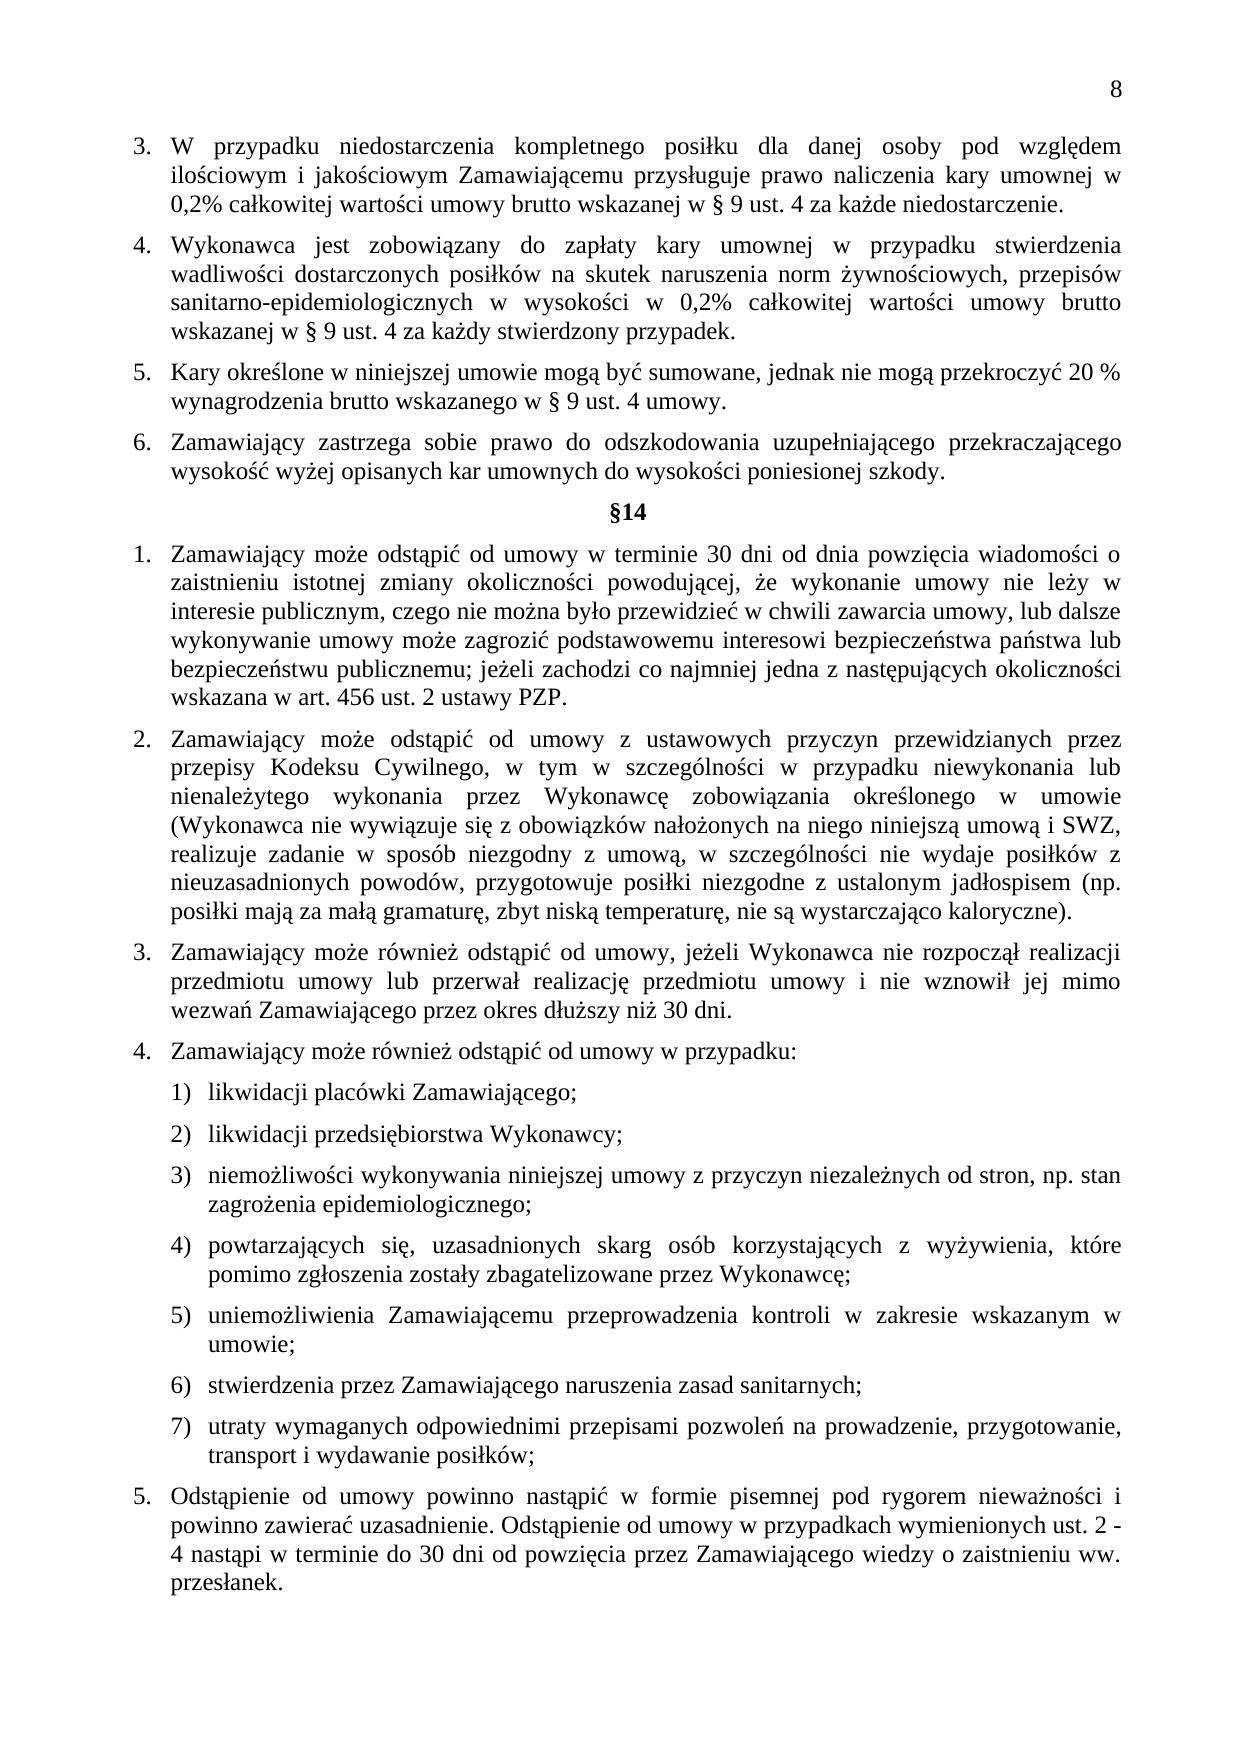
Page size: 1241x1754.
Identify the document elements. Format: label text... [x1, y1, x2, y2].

list Zamawiający może odstąpić od umowy z ustawowych przyczyn przewidzianych przez przepisy Kodeksu Cywilnego, w tym w szczególności w przypadku niewykonania lub nienależytego wykonania przez Wykonawcę zobowiązania określonego w umowie (Wykonawca nie wywiązuje się z obowiązków nałożonych na niego niniejszą umową i SWZ, realizuje zadanie w sposób niezgodny z umową, w szczególności nie wydaje posiłków z nieuzasadnionych powodów, przygotowuje posiłki niezgodne z ustalonym jadłospisem (np. posiłki mają za małą gramaturę, zbyt niską temperaturę, nie są wystarczająco kaloryczne). [133, 724, 1122, 925]
list Wykonawca jest zobowiązany do zapłaty kary umownej w przypadku stwierdzenia wadliwości dostarczonych posiłków na skutek naruszenia norm żywnościowych, przepisów sanitarno-epidemiologicznych w wysokości w 0,2% całkowitej wartości umowy brutto wskazanej w § 9 ust. 4 za każdy stwierdzony przypadek. [133, 230, 1122, 345]
text §14 [133, 497, 1122, 526]
list stwierdzenia przez Zamawiającego naruszenia zasad sanitarnych; [170, 1370, 1122, 1399]
list niemożliwości wykonywania niniejszej umowy z przyczyn niezależnych od stron, np. stan zagrożenia epidemiologicznego; [170, 1160, 1122, 1217]
list Zamawiający może odstąpić od umowy w terminie 30 dni od dnia powzięcia wiadomości o zaistnieniu istotnej zmiany okoliczności powodującej, że wykonanie umowy nie leży w interesie publicznym, czego nie można było przewidzieć w chwili zawarcia umowy, lub dalsze wykonywanie umowy może zagrozić podstawowemu interesowi bezpieczeństwa państwa lub bezpieczeństwu publicznemu; jeżeli zachodzi co najmniej jedna z następujących okoliczności wskazana w art. 456 ust. 2 ustawy PZP. [133, 539, 1122, 711]
list Zamawiający może również odstąpić od umowy w przypadku: [133, 1036, 1122, 1065]
list utraty wymaganych odpowiednimi przepisami pozwoleń na prowadzenie, przygotowanie, transport i wydawanie posiłków; [170, 1411, 1122, 1469]
list Zamawiający zastrzega sobie prawo do odszkodowania uzupełniającego przekraczającego wysokość wyżej opisanych kar umownych do wysokości poniesionej szkody. [133, 427, 1122, 485]
list uniemożliwienia Zamawiającemu przeprowadzenia kontroli w zakresie wskazanym w umowie; [170, 1300, 1122, 1357]
list Zamawiający może również odstąpić od umowy, jeżeli Wykonawca nie rozpoczął realizacji przedmiotu umowy lub przerwał realizację przedmiotu umowy i nie wznowił jej mimo wezwań Zamawiającego przez okres dłuższy niż 30 dni. [133, 937, 1122, 1024]
list likwidacji przedsiębiorstwa Wykonawcy; [170, 1119, 1122, 1147]
list Odstąpienie od umowy powinno nastąpić w formie pisemnej pod rygorem nieważności i powinno zawierać uzasadnienie. Odstąpienie od umowy w przypadkach wymienionych ust. 2 - 4 nastąpi w terminie do 30 dni od powzięcia przez Zamawiającego wiedzy o zaistnieniu ww. przesłanek. [133, 1481, 1122, 1596]
list likwidacji placówki Zamawiającego; [170, 1077, 1122, 1106]
list powtarzających się, uzasadnionych skarg osób korzystających z wyżywienia, które pomimo zgłoszenia zostały zbagatelizowane przez Wykonawcę; [170, 1230, 1122, 1287]
list W przypadku niedostarczenia kompletnego posiłku dla danej osoby pod względem ilościowym i jakościowym Zamawiającemu przysługuje prawo naliczenia kary umownej w 0,2% całkowitej wartości umowy brutto wskazanej w § 9 ust. 4 za każde niedostarczenie. [133, 131, 1122, 217]
list Kary określone w niniejszej umowie mogą być sumowane, jednak nie mogą przekroczyć 20 % wynagrodzenia brutto wskazanego w § 9 ust. 4 umowy. [133, 357, 1122, 415]
